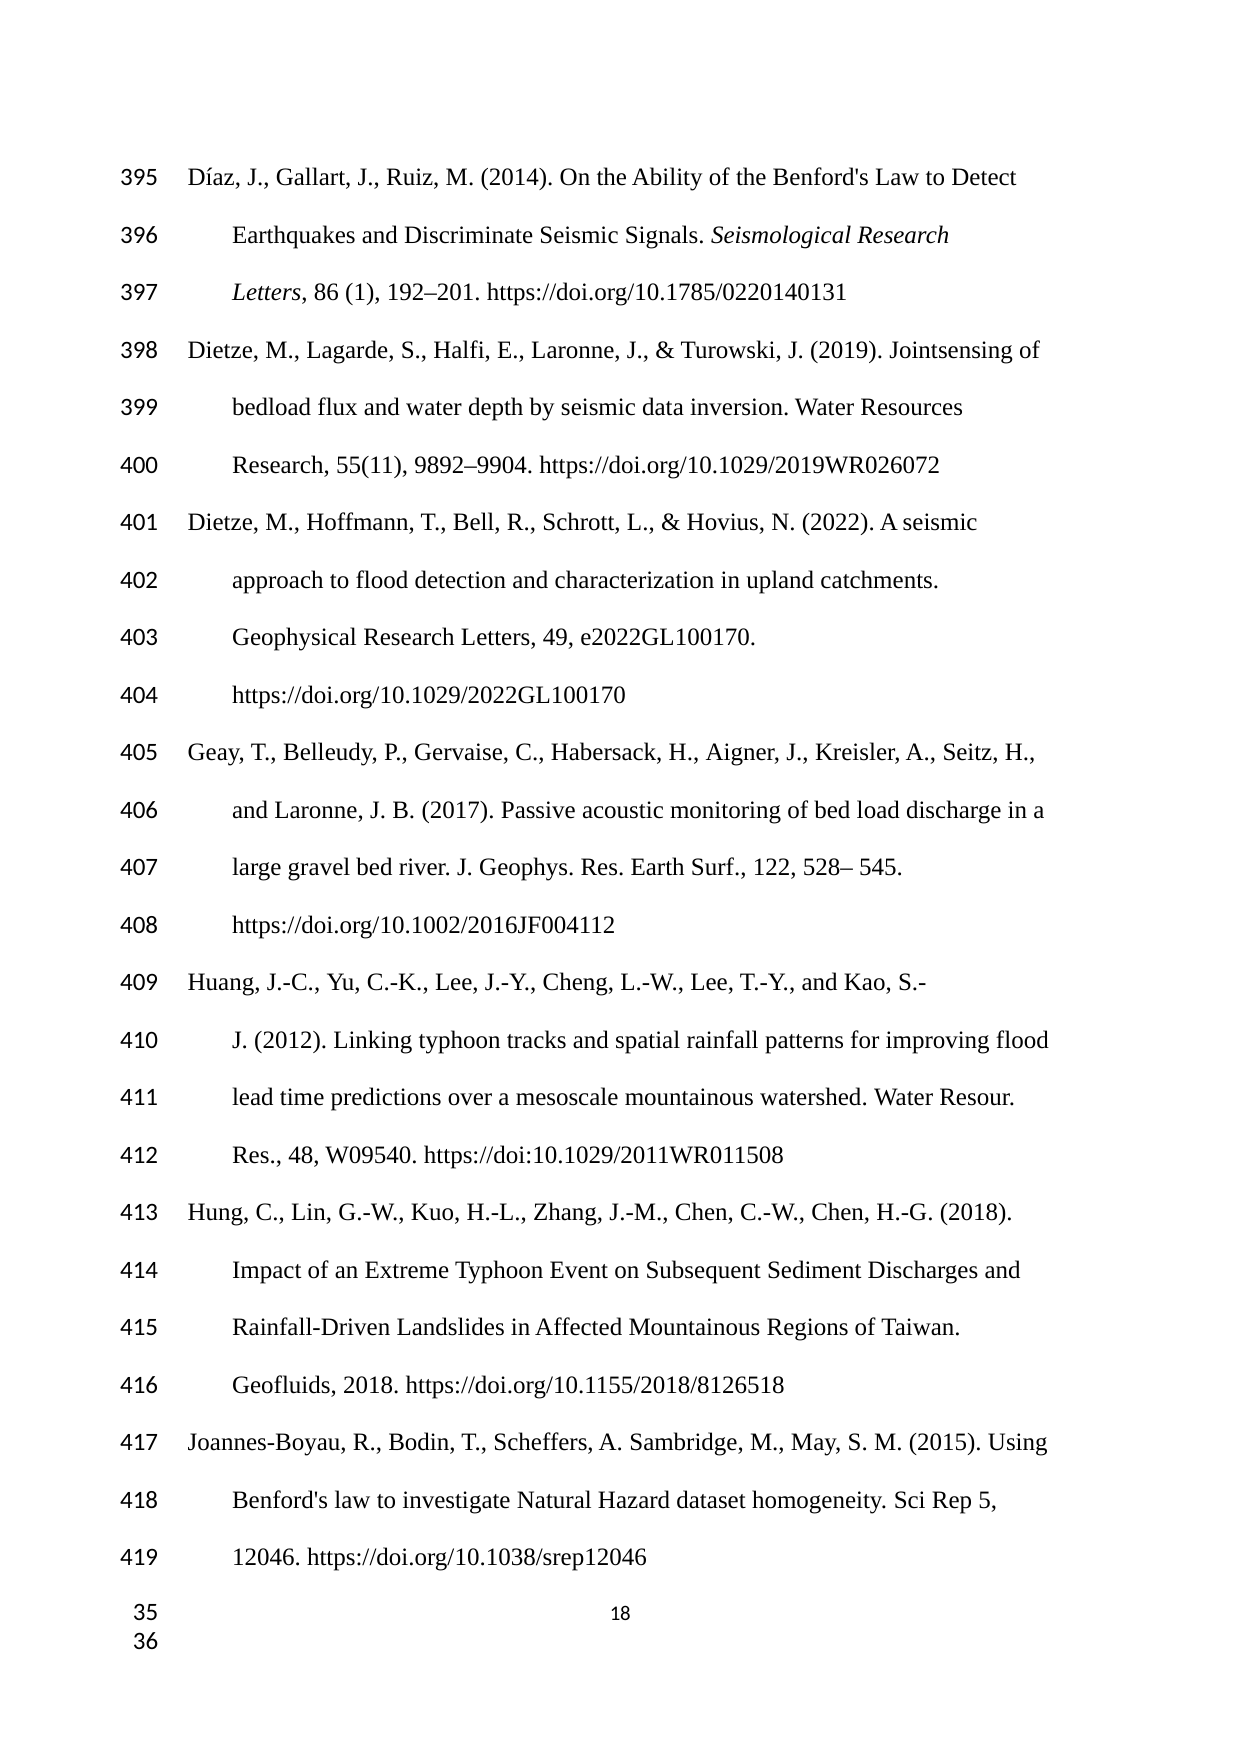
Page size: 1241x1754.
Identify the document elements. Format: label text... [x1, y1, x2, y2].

text Hung, C., Lin, G.-W., Kuo, H.-L., Zhang, J.-M., Chen, C.-W., Chen, H.-G. (2018). Impact of an Extreme Typhoon Event on Subsequent Sediment Discharges and Rainfall-Driven Landslides in Affected Mountainous Regions of Taiwan. Geofluids, 2018. https://doi.org/10.1155/2018/8126518 [187, 1197, 1053, 1399]
text Joannes-Boyau, R., Bodin, T., Scheffers, A. Sambridge, M., May, S. M. (2015). Using Benford's law to investigate Natural Hazard dataset homogeneity. Sci Rep 5, 12046. https://doi.org/10.1038/srep12046 [187, 1427, 1053, 1571]
text Huang, J.-C., Yu, C.-K., Lee, J.-Y., Cheng, L.-W., Lee, T.-Y., and Kao, S.-J. (2012). Linking typhoon tracks and spatial rainfall patterns for improving flood lead time predictions over a mesoscale mountainous watershed. Water Resour. Res., 48, W09540. https://doi:10.1029/2011WR011508 [187, 967, 1053, 1169]
text Dietze, M., Lagarde, S., Halfi, E., Laronne, J., & Turowski, J. (2019). Jointsensing of bedload flux and water depth by seismic data inversion. Water Resources Research, 55(11), 9892–9904. https://doi.org/10.1029/2019WR026072 [187, 335, 1053, 479]
text Díaz, J., Gallart, J., Ruiz, M. (2014). On the Ability of the Benford's Law to Detect Earthquakes and Discriminate Seismic Signals. Seismological Research Letters, 86 (1), 192–201. https://doi.org/10.1785/0220140131 [187, 162, 1053, 306]
text Geay, T., Belleudy, P., Gervaise, C., Habersack, H., Aigner, J., Kreisler, A., Seitz, H., and Laronne, J. B. (2017). Passive acoustic monitoring of bed load discharge in a large gravel bed river. J. Geophys. Res. Earth Surf., 122, 528– 545. https://doi.org/10.1002/2016JF004112 [187, 737, 1053, 939]
text Dietze, M., Hoffmann, T., Bell, R., Schrott, L., & Hovius, N. (2022). A seismic approach to flood detection and characterization in upland catchments. Geophysical Research Letters, 49, e2022GL100170. https://doi.org/10.1029/2022GL100170 [187, 507, 1053, 709]
